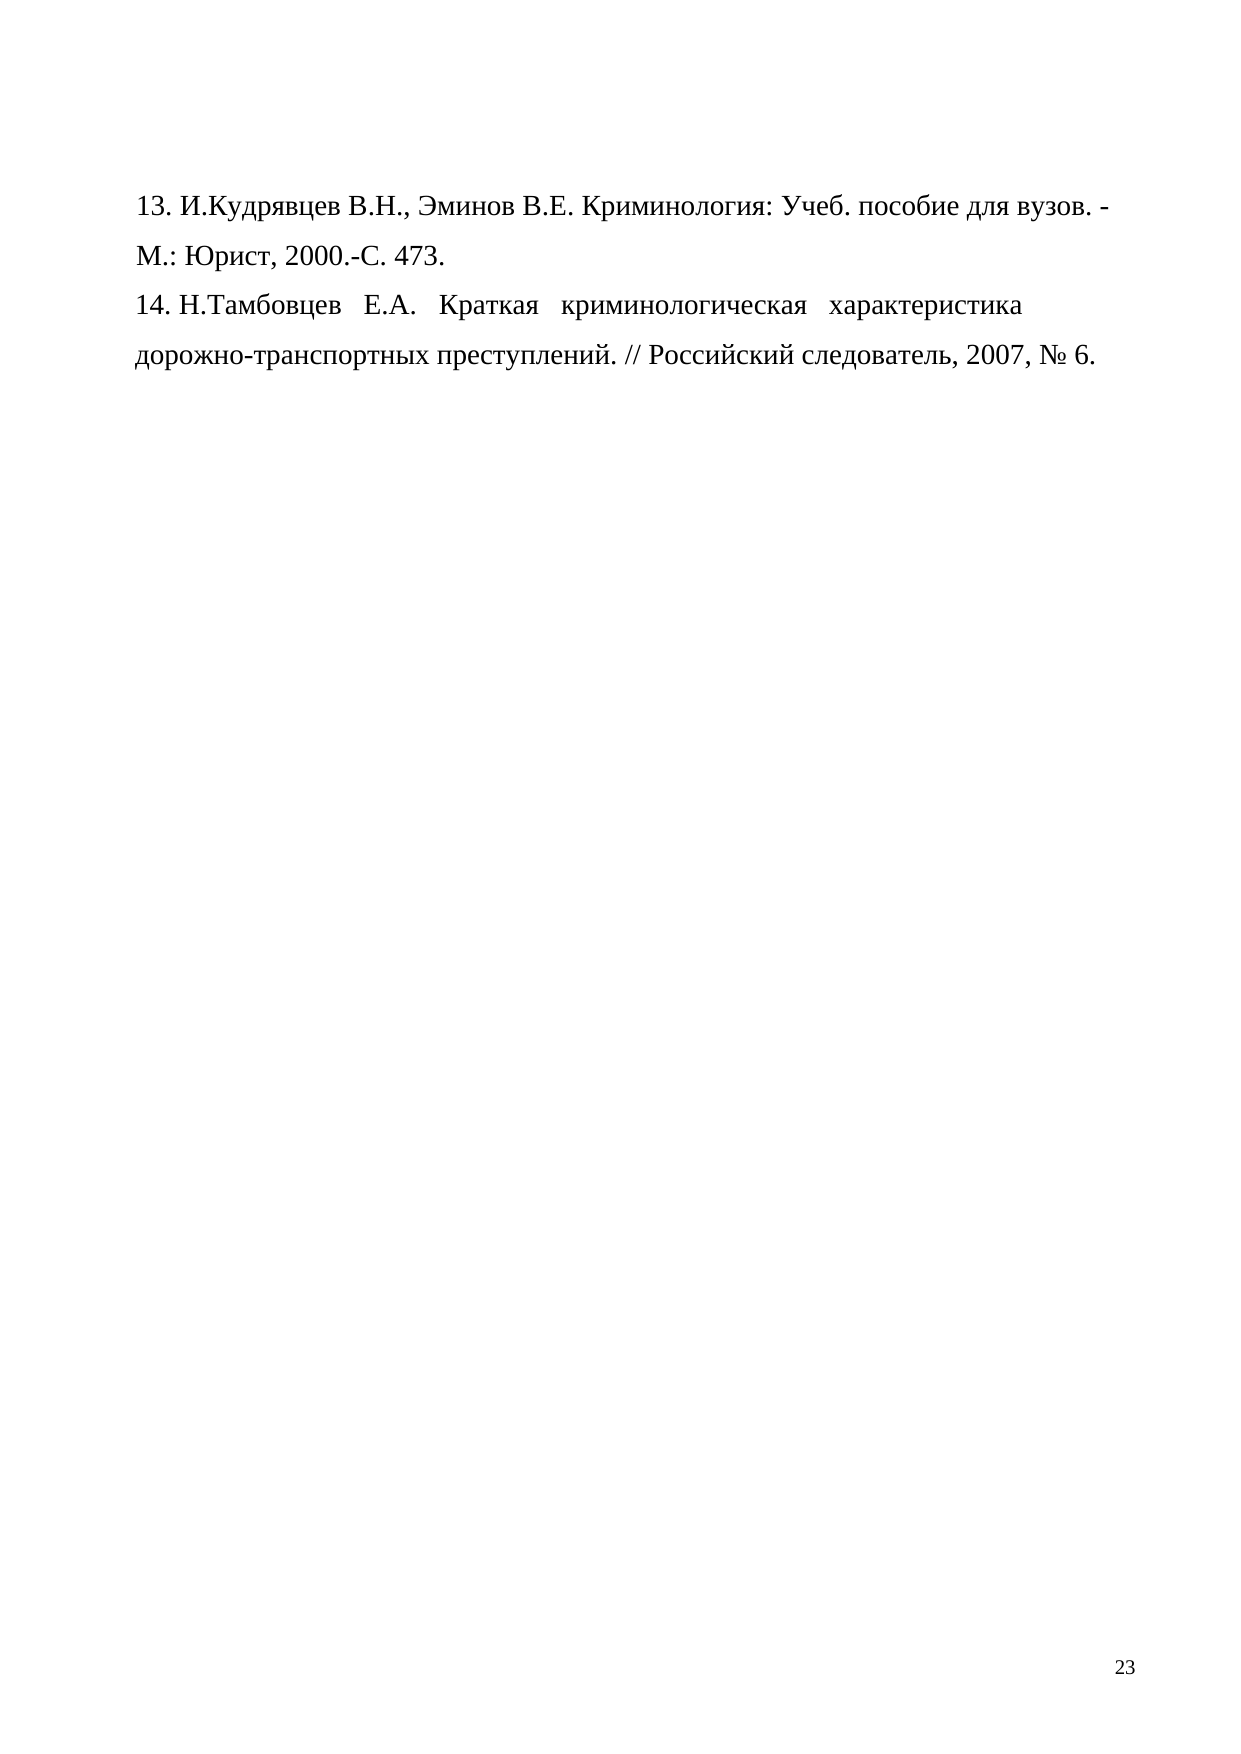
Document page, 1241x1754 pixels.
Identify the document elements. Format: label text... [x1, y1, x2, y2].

text 13. И.Кудрявцев В.Н., Эминов В.Е. Криминология: Учеб. пособие для вузов. - М.: Юрист, 2000.-С. 473. [136, 176, 1136, 275]
text 14. Н.Тамбовцев Е.А. Краткая криминологическая характеристика дорожно-транспортных преступлений. // Российский следователь, 2007, № 6. [135, 275, 1136, 374]
